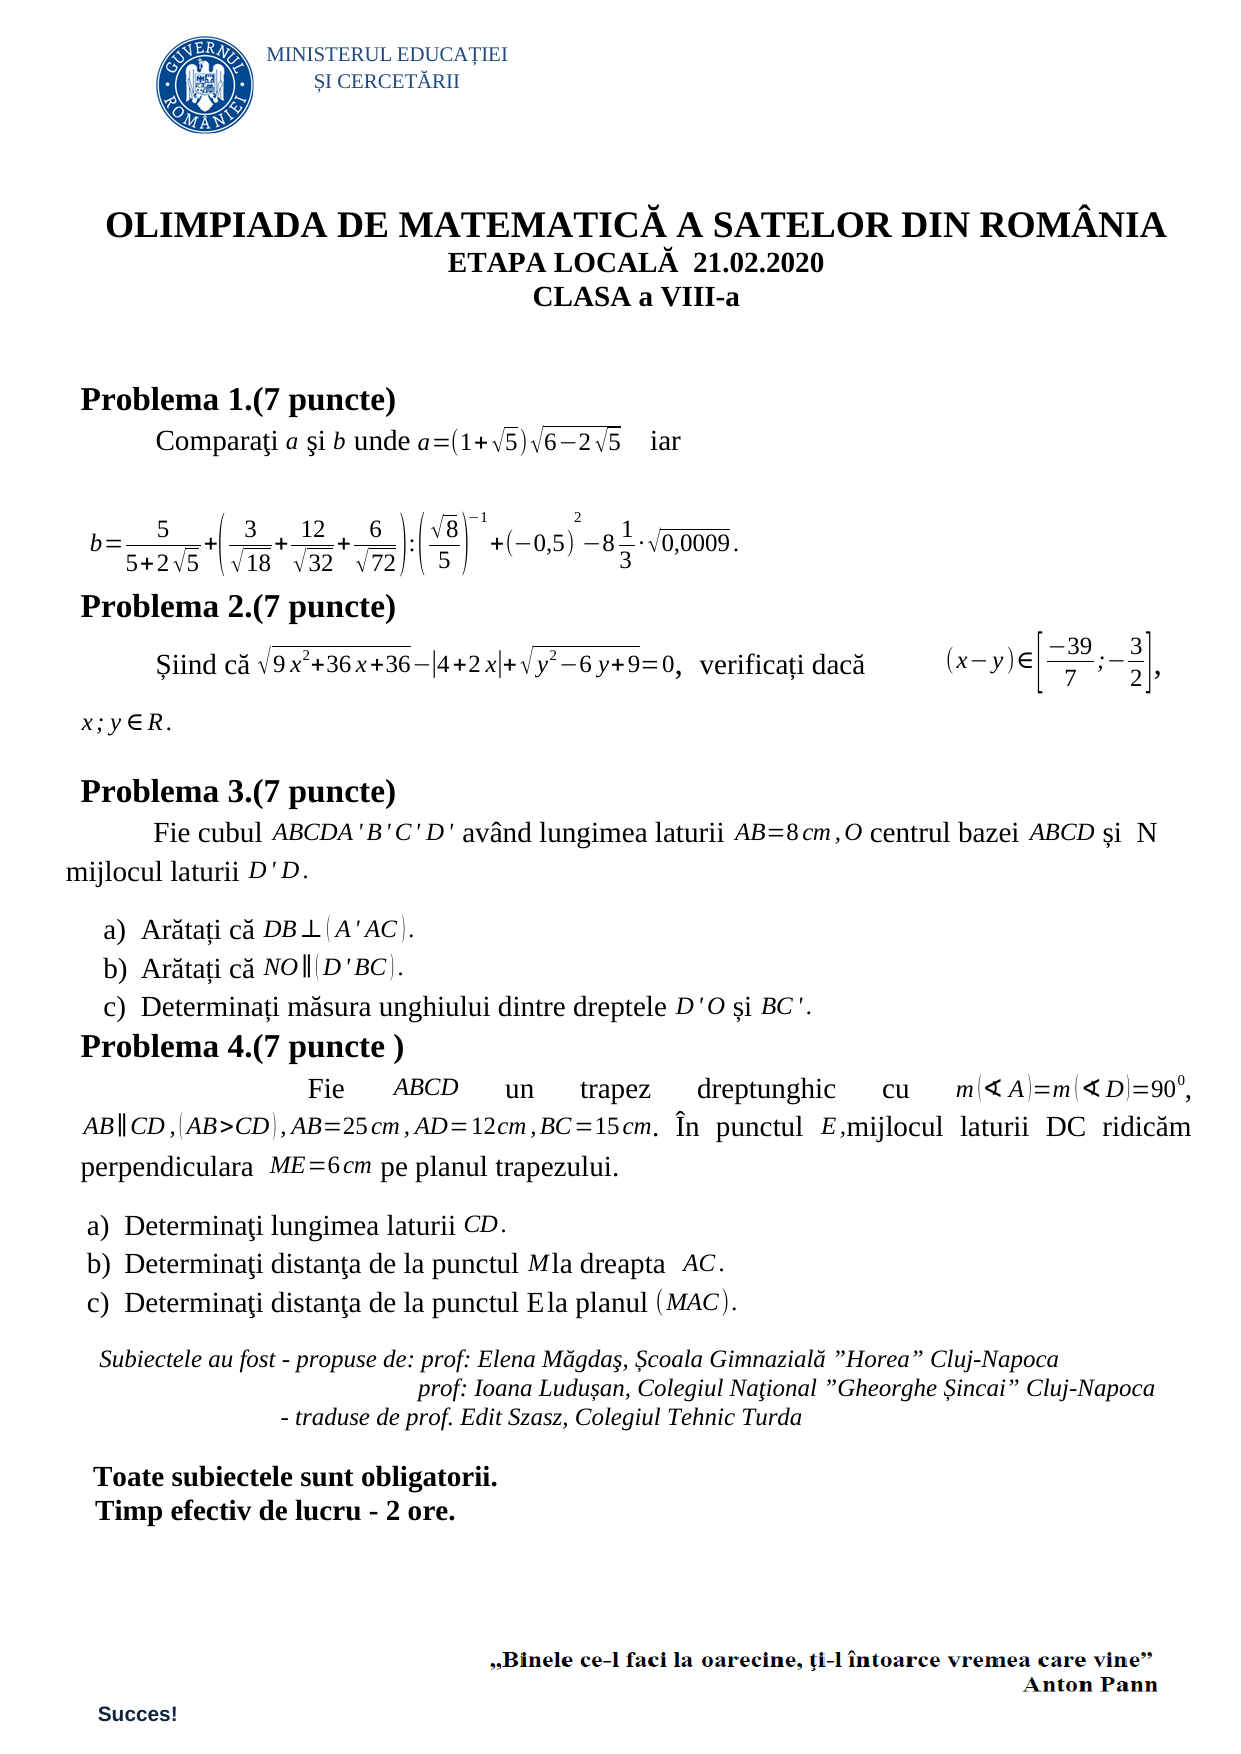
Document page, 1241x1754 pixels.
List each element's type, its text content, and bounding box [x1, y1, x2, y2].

list Determinaţi lungimea laturii [87, 1208, 1192, 1242]
text prof: Ioana Ludușan, Colegiul Naţional ”Gheorghe Șincai” Cluj-Napoca [80, 1373, 1192, 1402]
text Șiind că , verificați dacă , [80, 630, 1192, 737]
text Problema 4.(7 puncte ) [80, 1027, 1192, 1065]
text Fie un trapez dreptunghic cu , . În punctul mijlocul laturii DC ridicăm perpendiculara pe planul trapezului. [80, 1071, 1192, 1182]
text ETAPA LOCALĂ 21.02.2020 [80, 245, 1192, 279]
picture [155, 35, 254, 134]
text CLASA a VIII-a [80, 279, 1192, 312]
text Timp efectiv de lucru - 2 ore. [80, 1493, 1192, 1527]
list Determinaţi distanţa de la punctul Ela planul [87, 1285, 1192, 1319]
text - traduse de prof. Edit Szasz, Colegiul Tehnic Turda [80, 1402, 1192, 1431]
text Problema 2.(7 puncte) [80, 586, 1192, 624]
text Comparaţi şi unde iar [80, 423, 1192, 466]
text Toate subiectele sunt obligatorii. [80, 1459, 1192, 1493]
text Problema 3.(7 puncte) [80, 771, 1192, 810]
text Subiectele au fost - propuse de: prof: Elena Măgdaş, Școala Gimnazială ”Horea” Cluj-Napoca [80, 1344, 1192, 1373]
text OLIMPIADA DE MATEMATICĂ A SATELOR DIN ROMÂNIA [80, 202, 1192, 245]
list Determinaţi distanţa de la punctul la dreapta [87, 1247, 1192, 1280]
table_cell Arătați că Arătați că Determinați măsura unghiului dintre dreptele și [54, 912, 1206, 1027]
table_header Fie cubul având lungimea laturii centrul bazei și N mijlocul laturii [54, 815, 1206, 912]
text Problema 1.(7 puncte) [80, 379, 1192, 418]
